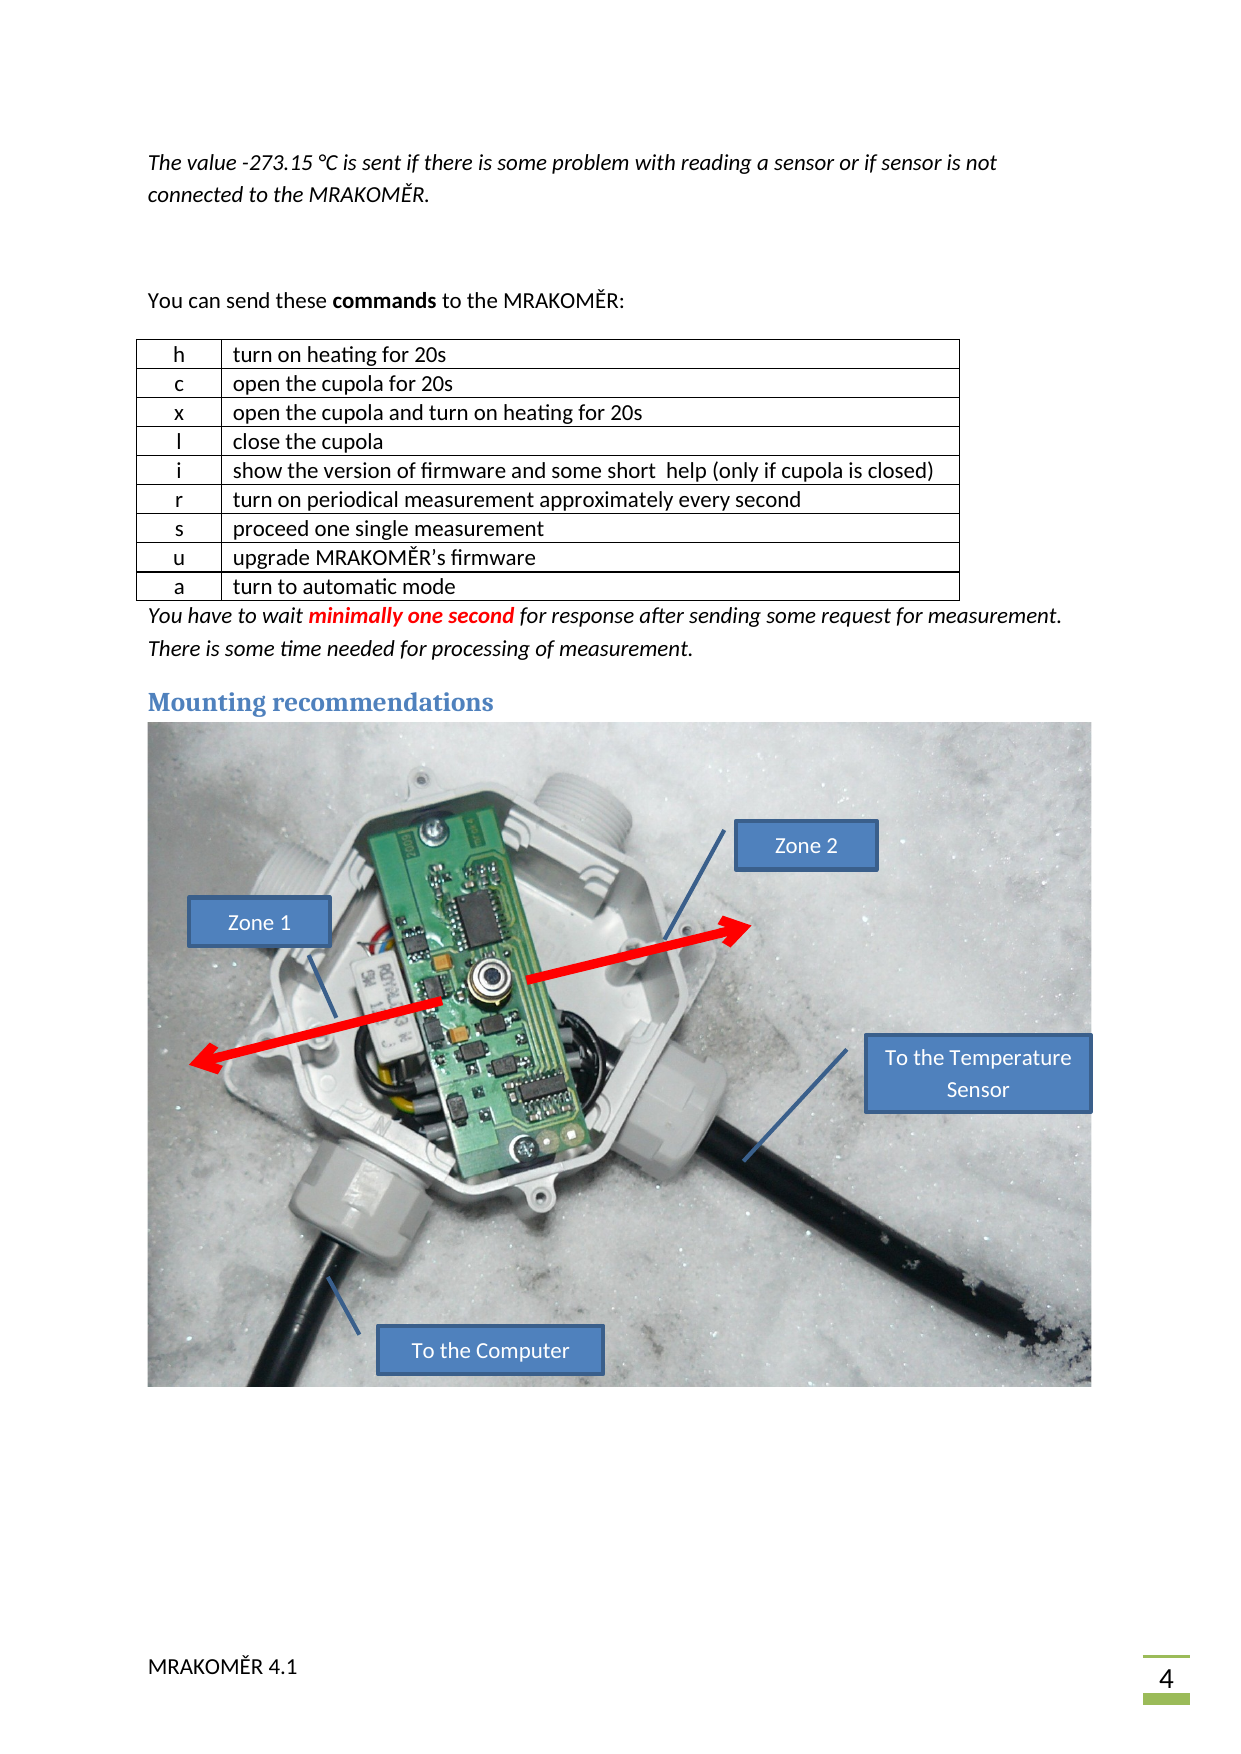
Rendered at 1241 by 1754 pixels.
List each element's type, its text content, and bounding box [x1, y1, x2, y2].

table_cell turn on periodical measurement approximately every second [222, 485, 959, 513]
table_cell open the cupola and turn on heating for 20s [222, 398, 959, 426]
subtitle Mounting recommendations [148, 687, 1093, 718]
table_cell show the version of firmware and some short help (only if cupola is closed) [222, 456, 959, 484]
table_cell r [137, 485, 221, 513]
table_cell close the cupola [222, 427, 959, 455]
table_cell u [137, 543, 221, 571]
picture [147, 722, 1092, 1387]
table_header h [137, 340, 221, 368]
table_cell upgrade MRAKOMĚR’s firmware [222, 543, 959, 571]
table_cell s [137, 514, 221, 542]
text The value -273.15 °C is sent if there is some problem with reading a sensor or if sensor is not connected to the MRAKOMĚR. [148, 148, 1093, 208]
table_cell open the cupola for 20s [222, 369, 959, 397]
table_cell turn to automatic mode [222, 573, 959, 600]
table_cell x [137, 398, 221, 426]
table_cell l [137, 427, 221, 455]
table_cell a [137, 573, 221, 600]
table_header turn on heating for 20s [222, 340, 959, 368]
text You have to wait minimally one second for response after sending some request for measurement. There is some time needed for processing of measurement. [148, 601, 1093, 662]
table_cell i [137, 456, 221, 484]
table_cell c [137, 369, 221, 397]
text You can send these commands to the MRAKOMĚR: [148, 286, 1093, 314]
table_cell proceed one single measurement [222, 514, 959, 542]
